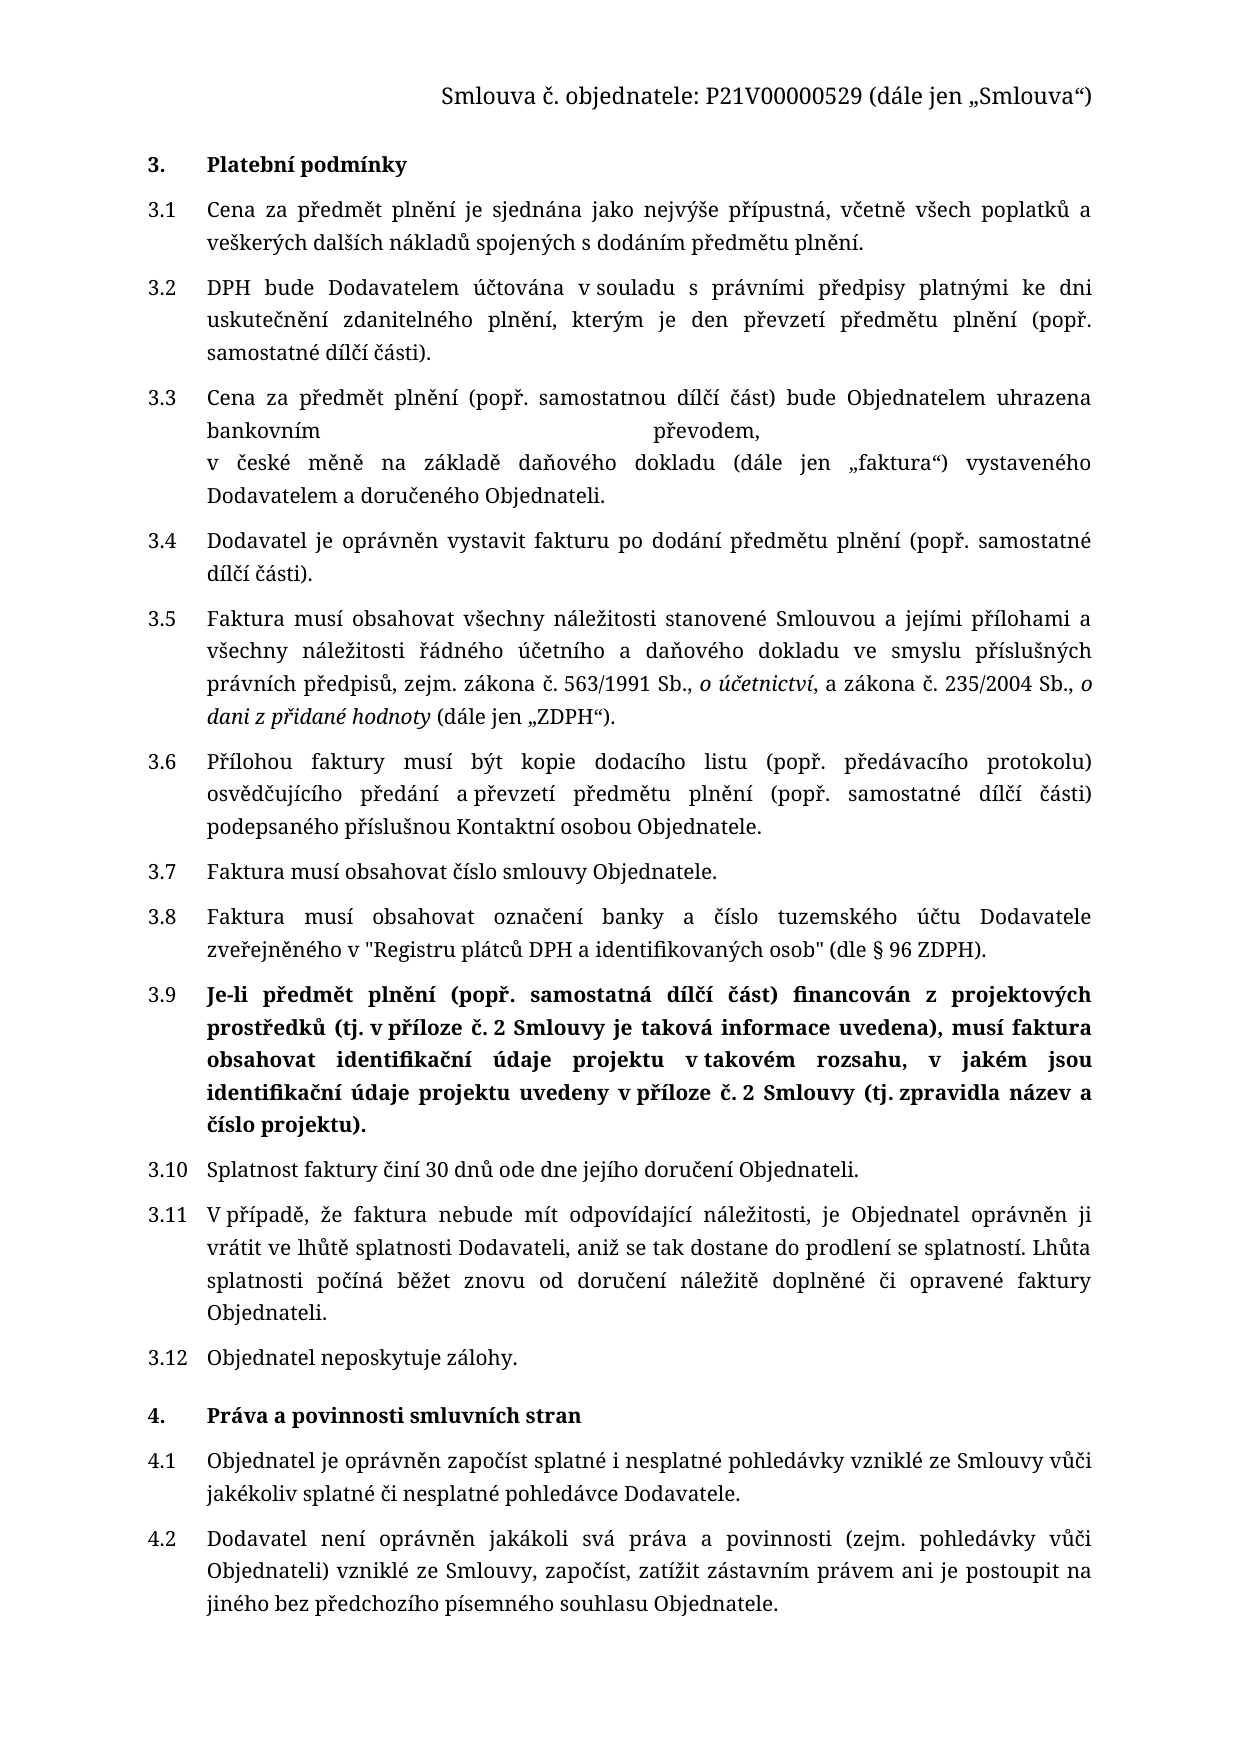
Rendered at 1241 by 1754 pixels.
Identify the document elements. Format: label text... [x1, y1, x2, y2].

list V případě, že faktura nebude mít odpovídající náležitosti, je Objednatel oprávněn ji vrátit ve lhůtě splatnosti Dodavateli, aniž se tak dostane do prodlení se splatností. Lhůta splatnosti počíná běžet znovu od doručení náležitě doplněné či opravené faktury Objednateli. [148, 1201, 1093, 1327]
list Objednatel je oprávněn započíst splatné i nesplatné pohledávky vzniklé ze Smlouvy vůči jakékoliv splatné či nesplatné pohledávce Dodavatele. [148, 1446, 1093, 1507]
list Objednatel neposkytuje zálohy. [148, 1343, 1093, 1372]
list Dodavatel není oprávněn jakákoli svá práva a povinnosti (zejm. pohledávky vůči Objednateli) vzniklé ze Smlouvy, započíst, zatížit zástavním právem ani je postoupit na jiného bez předchozího písemného souhlasu Objednatele. [148, 1524, 1093, 1618]
list Práva a povinnosti smluvních stran [148, 1401, 1093, 1429]
list Dodavatel je oprávněn vystavit fakturu po dodání předmětu plnění (popř. samostatné dílčí části). [148, 526, 1093, 587]
list Cena za předmět plnění je sjednána jako nejvýše přípustná, včetně všech poplatků a veškerých dalších nákladů spojených s dodáním předmětu plnění. [148, 195, 1093, 256]
list Je-li předmět plnění (popř. samostatná dílčí část) financován z projektových prostředků (tj. v příloze č. 2 Smlouvy je taková informace uvedena), musí faktura obsahovat identifikační údaje projektu v takovém rozsahu, v jakém jsou identifikační údaje projektu uvedeny v příloze č. 2 Smlouvy (tj. zpravidla název a číslo projektu). [148, 980, 1093, 1139]
list Přílohou faktury musí být kopie dodacího listu (popř. předávacího protokolu) osvědčujícího předání a převzetí předmětu plnění (popř. samostatné dílčí části) podepsaného příslušnou Kontaktní osobou Objednatele. [148, 747, 1093, 841]
list Faktura musí obsahovat všechny náležitosti stanovené Smlouvou a jejími přílohami a všechny náležitosti řádného účetního a daňového dokladu ve smyslu příslušných právních předpisů, zejm. zákona č. 563/1991 Sb., o účetnictví, a zákona č. 235/2004 Sb., o dani z přidané hodnoty (dále jen „ZDPH“). [148, 604, 1093, 730]
list Splatnost faktury činí 30 dnů ode dne jejího doručení Objednateli. [148, 1156, 1093, 1184]
list Cena za předmět plnění (popř. samostatnou dílčí část) bude Objednatelem uhrazena bankovním převodem, v české měně na základě daňového dokladu (dále jen „faktura“) vystaveného Dodavatelem a doručeného Objednateli. [148, 383, 1093, 509]
list Platební podmínky [148, 150, 1093, 179]
list DPH bude Dodavatelem účtována v souladu s právními předpisy platnými ke dni uskutečnění zdanitelného plnění, kterým je den převzetí předmětu plnění (popř. samostatné dílčí části). [148, 273, 1093, 367]
list Faktura musí obsahovat označení banky a číslo tuzemského účtu Dodavatele zveřejněného v "Registru plátců DPH a identifikovaných osob" (dle § 96 ZDPH). [148, 902, 1093, 963]
list Faktura musí obsahovat číslo smlouvy Objednatele. [148, 857, 1093, 886]
